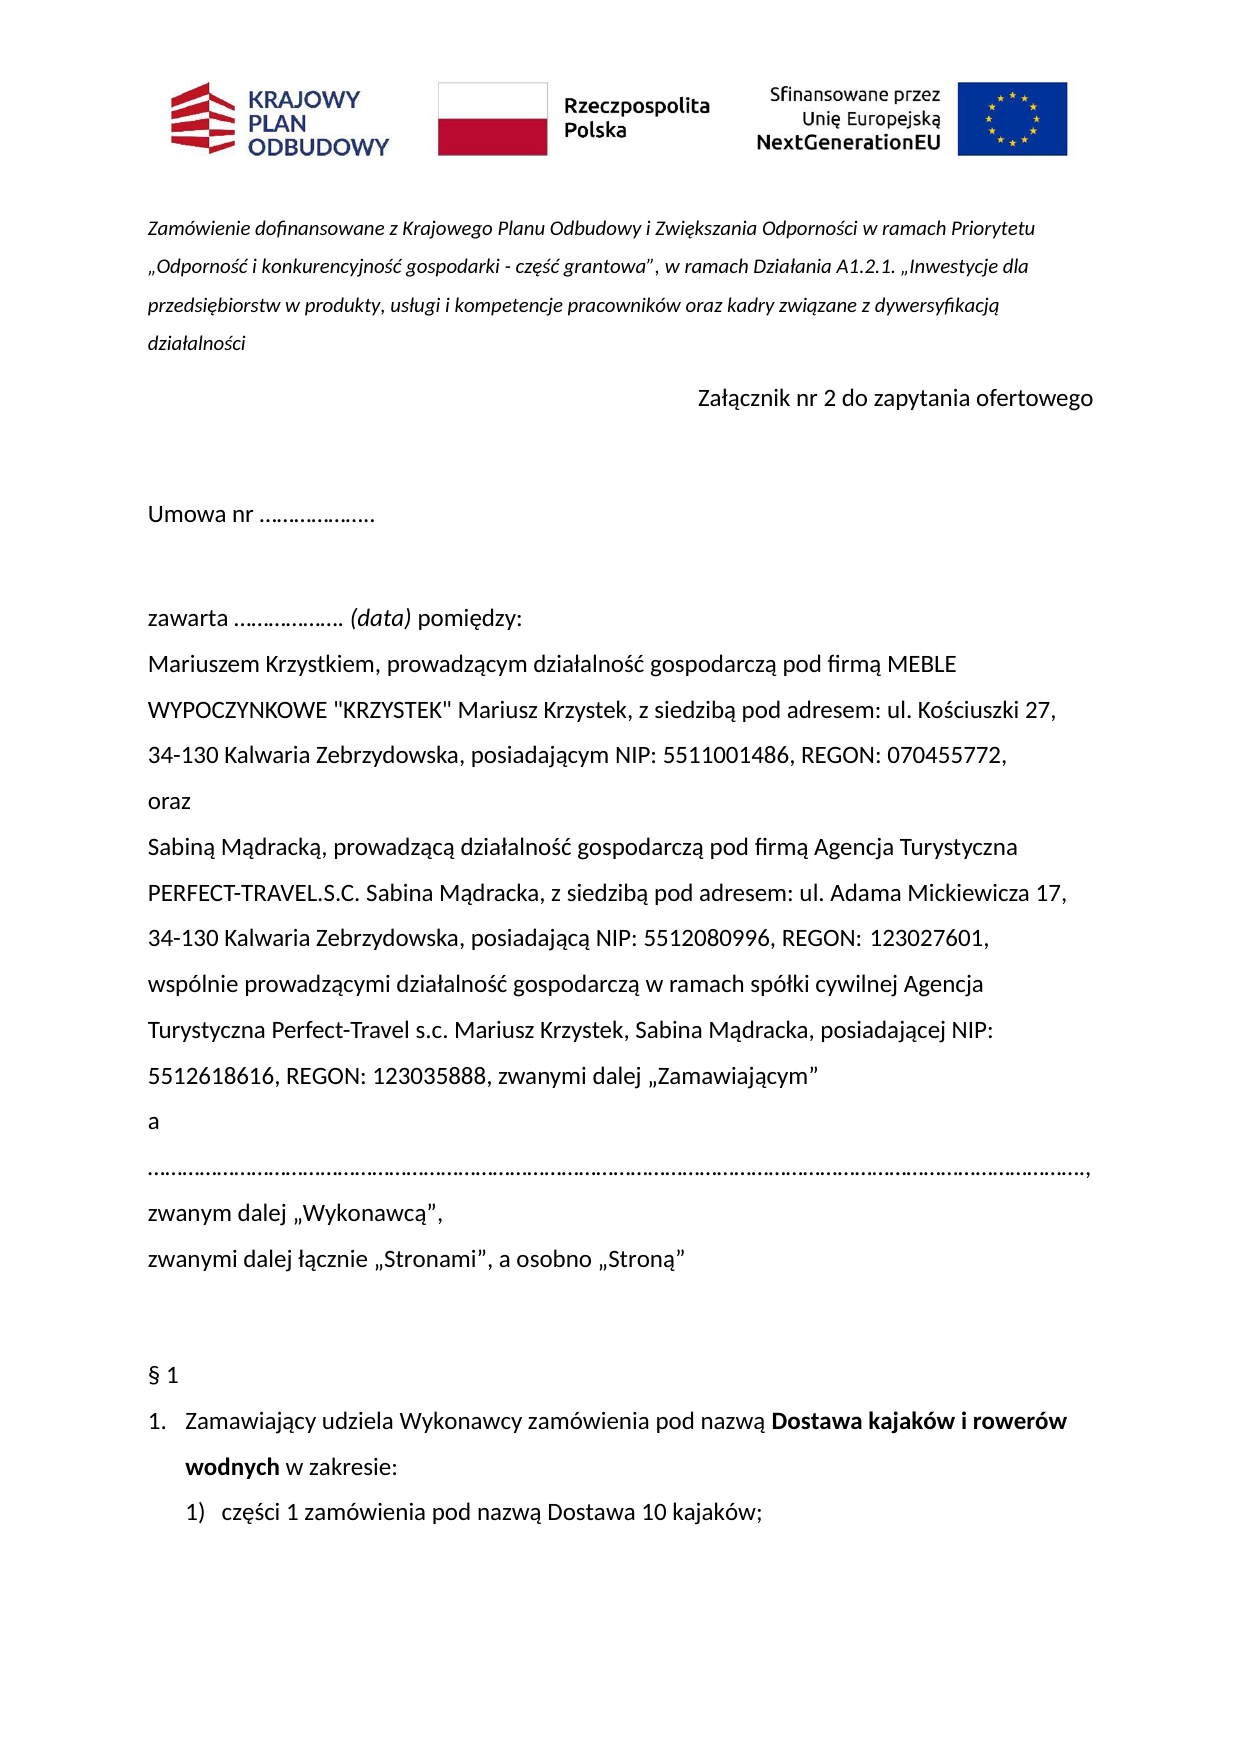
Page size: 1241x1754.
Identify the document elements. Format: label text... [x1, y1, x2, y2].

text Sabiną Mądracką, prowadzącą działalność gospodarczą pod firmą Agencja Turystyczna PERFECT-TRAVEL.S.C. Sabina Mądracka, z siedzibą pod adresem: ul. Adama Mickiewicza 17, 34-130 Kalwaria Zebrzydowska, posiadającą NIP: 5512080996, REGON: 123027601, [148, 831, 1093, 953]
list części 1 zamówienia pod nazwą Dostawa 10 kajaków; [185, 1496, 1093, 1527]
text zwanymi dalej łącznie „Stronami”, a osobno „Stroną” [148, 1243, 1093, 1273]
text ………………………………………………………………………………………………………………………………………………., zwanym dalej „Wykonawcą”, [148, 1151, 1093, 1227]
text a [148, 1106, 1093, 1136]
text § 1 [148, 1359, 1093, 1390]
text oraz [148, 785, 1093, 816]
text wspólnie prowadzącymi działalność gospodarczą w ramach spółki cywilnej Agencja Turystyczna Perfect-Travel s.c. Mariusz Krzystek, Sabina Mądracka, posiadającej NIP: 5512618616, REGON: 123035888, zwanymi dalej „Zamawiającym” [148, 968, 1093, 1090]
text Mariuszem Krzystkiem, prowadzącym działalność gospodarczą pod firmą MEBLE WYPOCZYNKOWE "KRZYSTEK" Mariusz Krzystek, z siedzibą pod adresem: ul. Kościuszki 27, 34-130 Kalwaria Zebrzydowska, posiadającym NIP: 5511001486, REGON: 070455772, [148, 648, 1093, 770]
list Zamawiający udziela Wykonawcy zamówienia pod nazwą Dostawa kajaków i rowerów wodnych w zakresie: [148, 1405, 1093, 1481]
text Umowa nr ……………….. [148, 498, 1094, 529]
text zawarta ………………. (data) pomiędzy: [148, 602, 1093, 633]
picture [147, 58, 1093, 180]
text Załącznik nr 2 do zapytania ofertowego [148, 382, 1094, 413]
